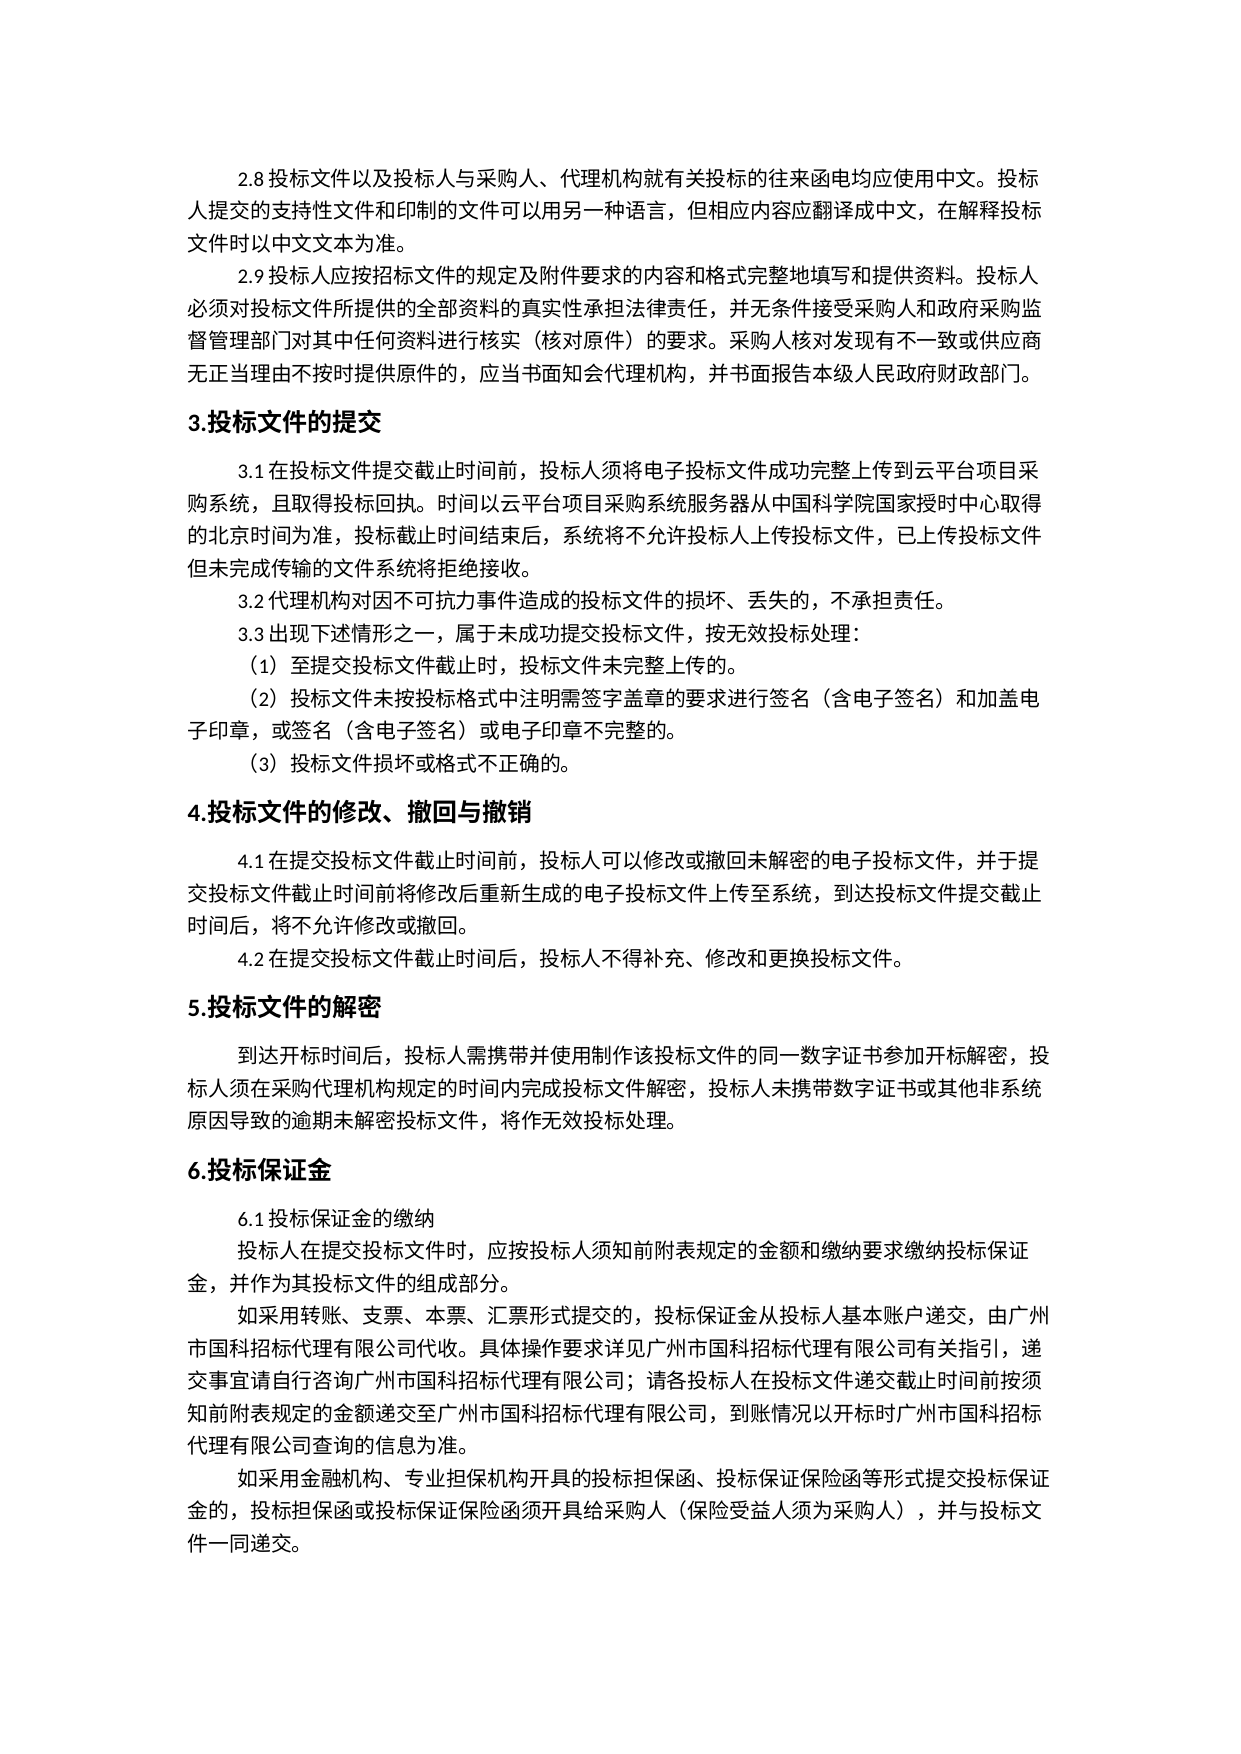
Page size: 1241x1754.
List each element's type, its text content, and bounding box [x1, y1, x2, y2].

text （3）投标文件损坏或格式不正确的。 [187, 747, 1053, 779]
text 4.投标文件的修改、撤回与撤销 [187, 779, 1053, 844]
text 6.投标保证金 [187, 1137, 1053, 1202]
text 到达开标时间后，投标人需携带并使用制作该投标文件的同一数字证书参加开标解密，投标人须在采购代理机构规定的时间内完成投标文件解密，投标人未携带数字证书或其他非系统原因导致的逾期未解密投标文件，将作无效投标处理。 [187, 1039, 1053, 1137]
text 投标人在提交投标文件时，应按投标人须知前附表规定的金额和缴纳要求缴纳投标保证金，并作为其投标文件的组成部分。 [187, 1234, 1053, 1299]
text （2）投标文件未按投标格式中注明需签字盖章的要求进行签名（含电子签名）和加盖电子印章，或签名（含电子签名）或电子印章不完整的。 [187, 682, 1053, 747]
text 5.投标文件的解密 [187, 974, 1053, 1039]
text （1）至提交投标文件截止时，投标文件未完整上传的。 [187, 649, 1053, 682]
text 2.8投标文件以及投标人与采购人、代理机构就有关投标的往来函电均应使用中文。投标人提交的支持性文件和印制的文件可以用另一种语言，但相应内容应翻译成中文，在解释投标文件时以中文文本为准。 [187, 162, 1053, 259]
text 2.9投标人应按招标文件的规定及附件要求的内容和格式完整地填写和提供资料。投标人必须对投标文件所提供的全部资料的真实性承担法律责任，并无条件接受采购人和政府采购监督管理部门对其中任何资料进行核实（核对原件）的要求。采购人核对发现有不一致或供应商无正当理由不按时提供原件的，应当书面知会代理机构，并书面报告本级人民政府财政部门。 [187, 259, 1053, 389]
text 3.投标文件的提交 [187, 389, 1053, 454]
text 4.1在提交投标文件截止时间前，投标人可以修改或撤回未解密的电子投标文件，并于提交投标文件截止时间前将修改后重新生成的电子投标文件上传至系统，到达投标文件提交截止时间后，将不允许修改或撤回。 [187, 844, 1053, 942]
text 如采用金融机构、专业担保机构开具的投标担保函、投标保证保险函等形式提交投标保证金的，投标担保函或投标保证保险函须开具给采购人（保险受益人须为采购人），并与投标文件一同递交。 [187, 1462, 1053, 1559]
text 6.1投标保证金的缴纳 [187, 1202, 1053, 1234]
text 3.2代理机构对因不可抗力事件造成的投标文件的损坏、丢失的，不承担责任。 [187, 584, 1053, 617]
text 3.1在投标文件提交截止时间前，投标人须将电子投标文件成功完整上传到云平台项目采购系统，且取得投标回执。时间以云平台项目采购系统服务器从中国科学院国家授时中心取得的北京时间为准，投标截止时间结束后，系统将不允许投标人上传投标文件，已上传投标文件但未完成传输的文件系统将拒绝接收。 [187, 454, 1053, 584]
text 如采用转账、支票、本票、汇票形式提交的，投标保证金从投标人基本账户递交，由广州市国科招标代理有限公司代收。具体操作要求详见广州市国科招标代理有限公司有关指引，递交事宜请自行咨询广州市国科招标代理有限公司；请各投标人在投标文件递交截止时间前按须知前附表规定的金额递交至广州市国科招标代理有限公司，到账情况以开标时广州市国科招标代理有限公司查询的信息为准。 [187, 1299, 1053, 1462]
text 3.3出现下述情形之一，属于未成功提交投标文件，按无效投标处理： [187, 617, 1053, 649]
text 4.2在提交投标文件截止时间后，投标人不得补充、修改和更换投标文件。 [187, 942, 1053, 974]
